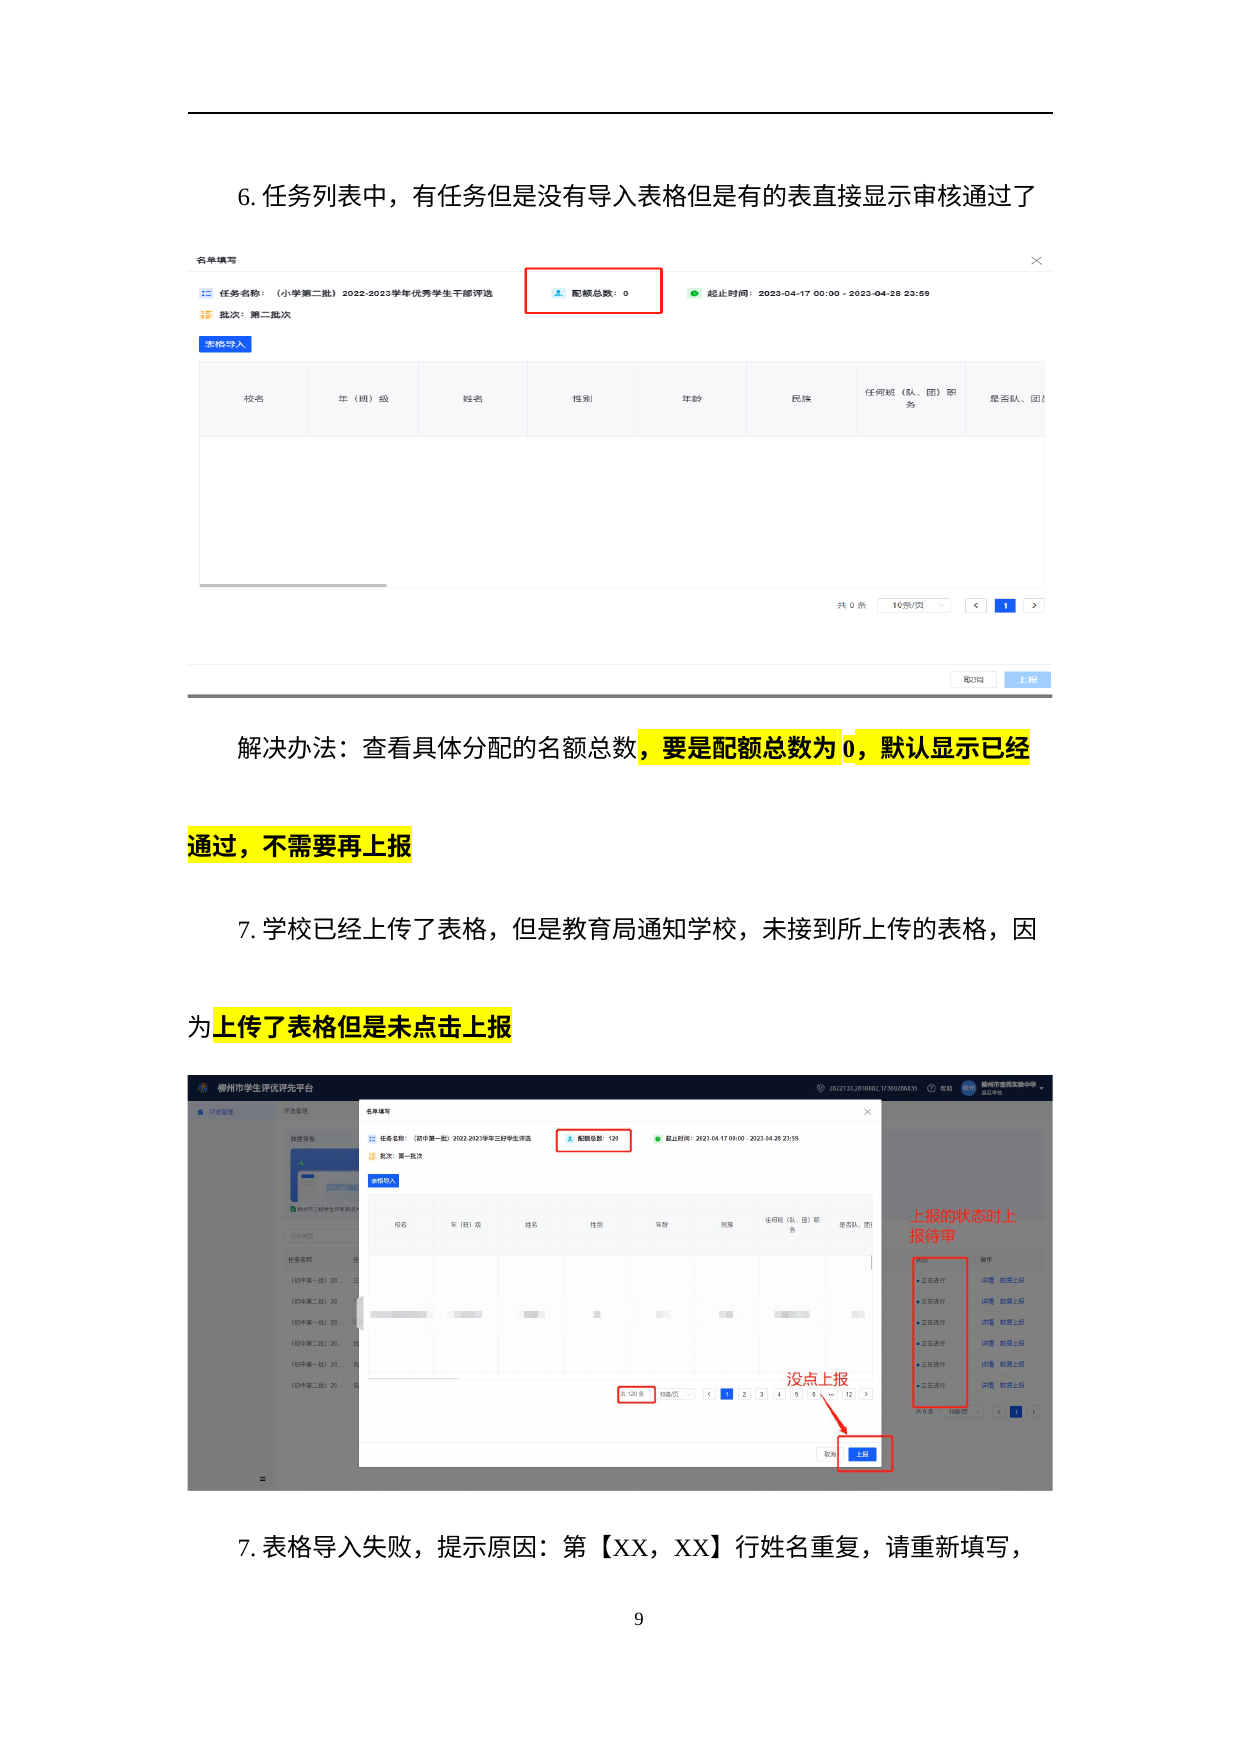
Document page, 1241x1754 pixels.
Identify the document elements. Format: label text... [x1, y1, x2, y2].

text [187, 1513, 1053, 1578]
picture [187, 245, 1053, 698]
text 解决办法：查看具体分配的名额总数，要是配额总数为0，默认显示已经通过，不需要再上报 [187, 714, 1053, 877]
picture [187, 1075, 1053, 1491]
text 7. 学校已经上传了表格，但是教育局通知学校，未接到所上传的表格，因为上传了表格但是未点击上报 [187, 895, 1053, 1058]
text 6. 任务列表中，有任务但是没有导入表格但是有的表直接显示审核通过了 [187, 162, 1053, 227]
